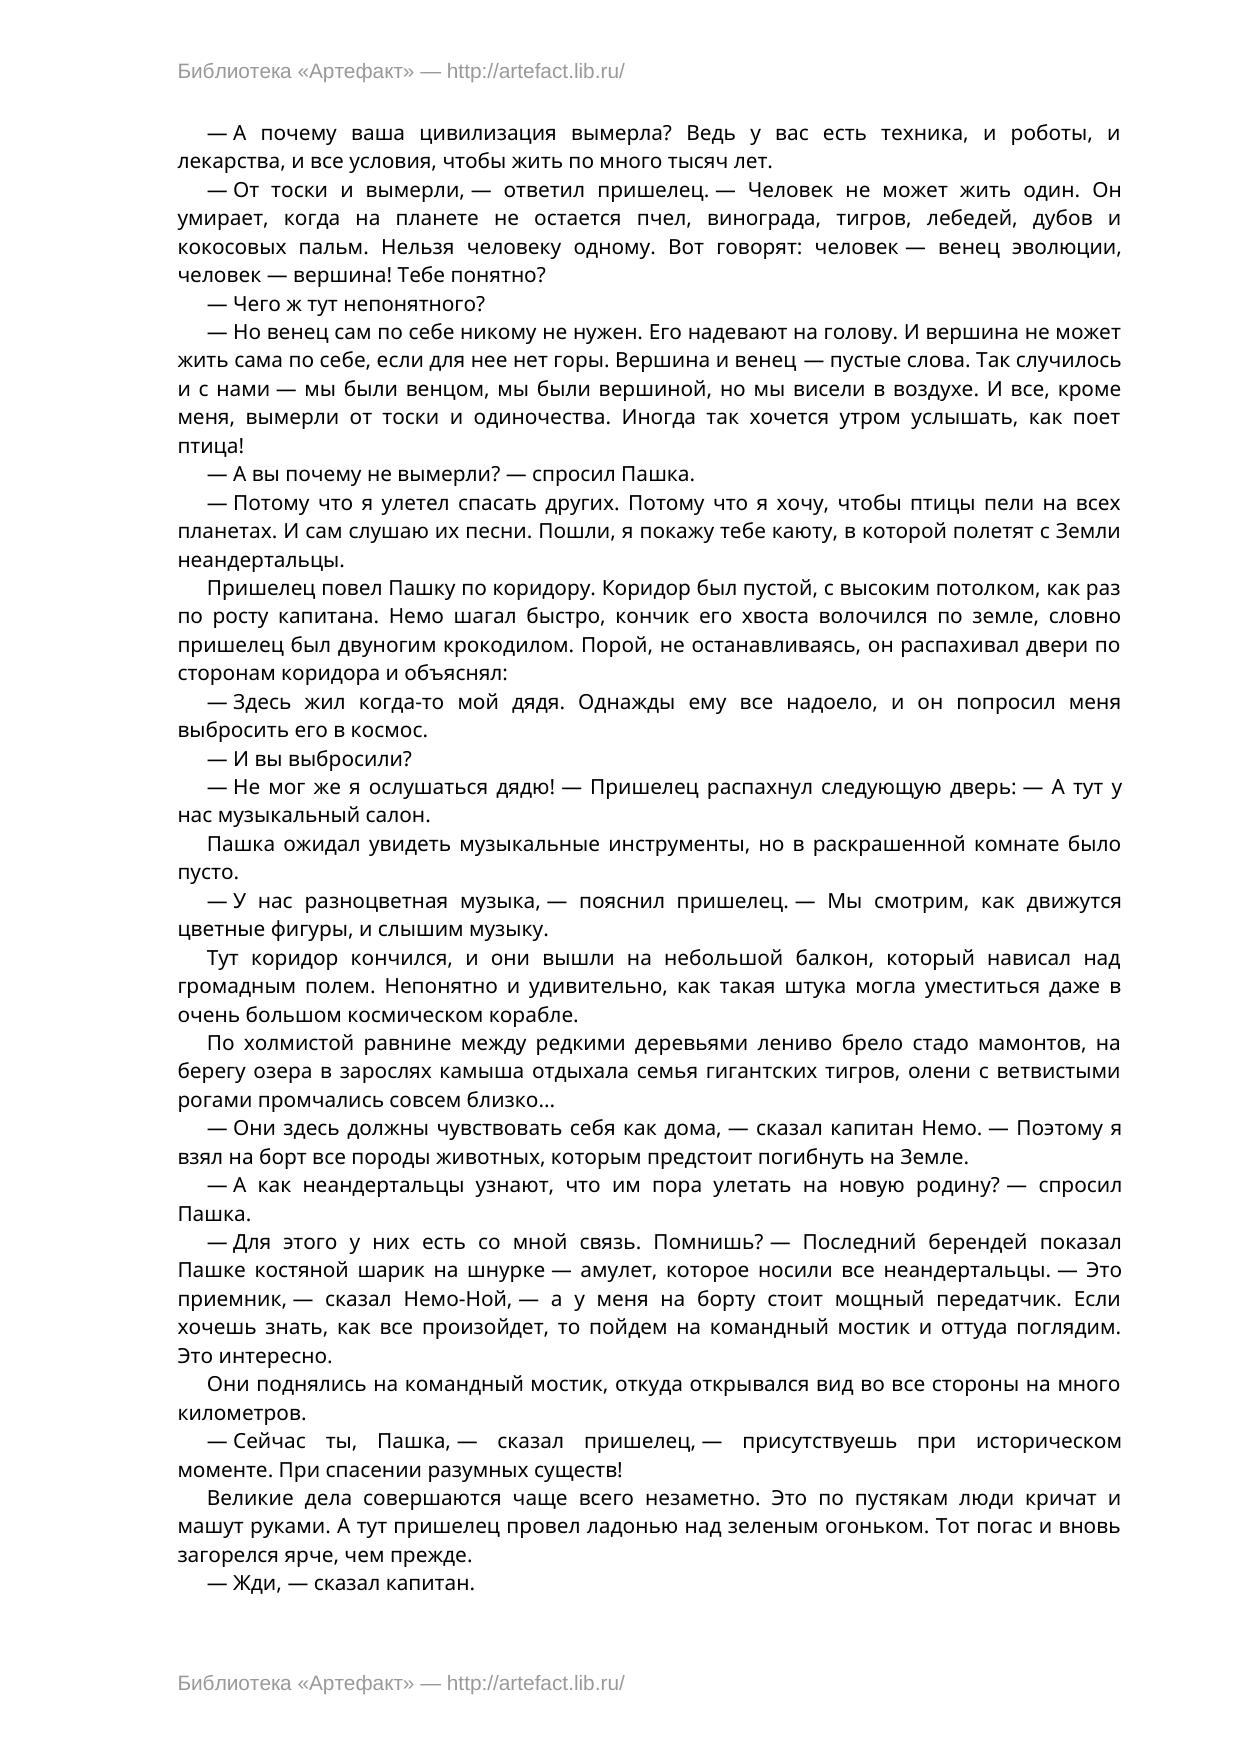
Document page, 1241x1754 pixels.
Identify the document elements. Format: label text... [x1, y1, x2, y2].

text — От тоски и вымерли, — ответил пришелец. — Человек не может жить один. Он умирает, когда на планете не остается пчел, винограда, тигров, лебедей, дубов и кокосовых пальм. Нельзя человеку одному. Вот говорят: человек — венец эволюции, человек — вершина! Тебе понятно? [177, 175, 1122, 289]
text — Потому что я улетел спасать других. Потому что я хочу, чтобы птицы пели на всех планетах. И сам слушаю их песни. Пошли, я покажу тебе каюту, в которой полетят с Земли неандертальцы. [177, 488, 1122, 573]
text — Сейчас ты, Пашка, — сказал пришелец, — присутствуешь при историческом моменте. При спасении разумных существ! [177, 1426, 1122, 1483]
text Пашка ожидал увидеть музыкальные инструменты, но в раскрашенной комнате было пусто. [177, 829, 1122, 886]
text — Чего ж тут непонятного? [177, 289, 1122, 317]
text — И вы выбросили? [177, 744, 1122, 772]
text Пришелец повел Пашку по коридору. Коридор был пустой, с высоким потолком, как раз по росту капитана. Немо шагал быстро, кончик его хвоста волочился по земле, словно пришелец был двуногим крокодилом. Порой, не останавливаясь, он распахивал двери по сторонам коридора и объяснял: [177, 573, 1122, 687]
text Они поднялись на командный мостик, откуда открывался вид во все стороны на много километров. [177, 1369, 1122, 1426]
text — А как неандертальцы узнают, что им пора улетать на новую родину? — спросил Пашка. [177, 1170, 1122, 1227]
text — Они здесь должны чувствовать себя как дома, — сказал капитан Немо. — Поэтому я взял на борт все породы животных, которым предстоит погибнуть на Земле. [177, 1113, 1122, 1170]
text По холмистой равнине между редкими деревьями лениво брело стадо мамонтов, на берегу озера в зарослях камыша отдыхала семья гигантских тигров, олени с ветвистыми рогами промчались совсем близко... [177, 1028, 1122, 1113]
text — Не мог же я ослушаться дядю! — Пришелец распахнул следующую дверь: — А тут у нас музыкальный салон. [177, 772, 1122, 829]
text Тут коридор кончился, и они вышли на небольшой балкон, который нависал над громадным полем. Непонятно и удивительно, как такая штука могла уместиться даже в очень большом космическом корабле. [177, 943, 1122, 1028]
text — А почему ваша цивилизация вымерла? Ведь у вас есть техника, и роботы, и лекарства, и все условия, чтобы жить по много тысяч лет. [177, 118, 1122, 175]
text — Жди, — сказал капитан. [177, 1568, 1122, 1597]
text — А вы почему не вымерли? — спросил Пашка. [177, 459, 1122, 488]
text — У нас разноцветная музыка, — пояснил пришелец. — Мы смотрим, как движутся цветные фигуры, и слышим музыку. [177, 886, 1122, 943]
text — Для этого у них есть со мной связь. Помнишь? — Последний берендей показал Пашке костяной шарик на шнурке — амулет, которое носили все неандертальцы. — Это приемник, — сказал Немо-Ной, — а у меня на борту стоит мощный передатчик. Если хочешь знать, как все произойдет, то пойдем на командный мостик и оттуда поглядим. Это интересно. [177, 1227, 1122, 1369]
text — Но венец сам по себе никому не нужен. Его надевают на голову. И вершина не может жить сама по себе, если для нее нет горы. Вершина и венец — пустые слова. Так случилось и с нами — мы были венцом, мы были вершиной, но мы висели в воздухе. И все, кроме меня, вымерли от тоски и одиночества. Иногда так хочется утром услышать, как поет птица! [177, 317, 1122, 459]
text — Здесь жил когда-то мой дядя. Однажды ему все надоело, и он попросил меня выбросить его в космос. [177, 687, 1122, 744]
text Великие дела совершаются чаще всего незаметно. Это по пустякам люди кричат и машут руками. А тут пришелец провел ладонью над зеленым огоньком. Тот погас и вновь загорелся ярче, чем прежде. [177, 1483, 1122, 1568]
